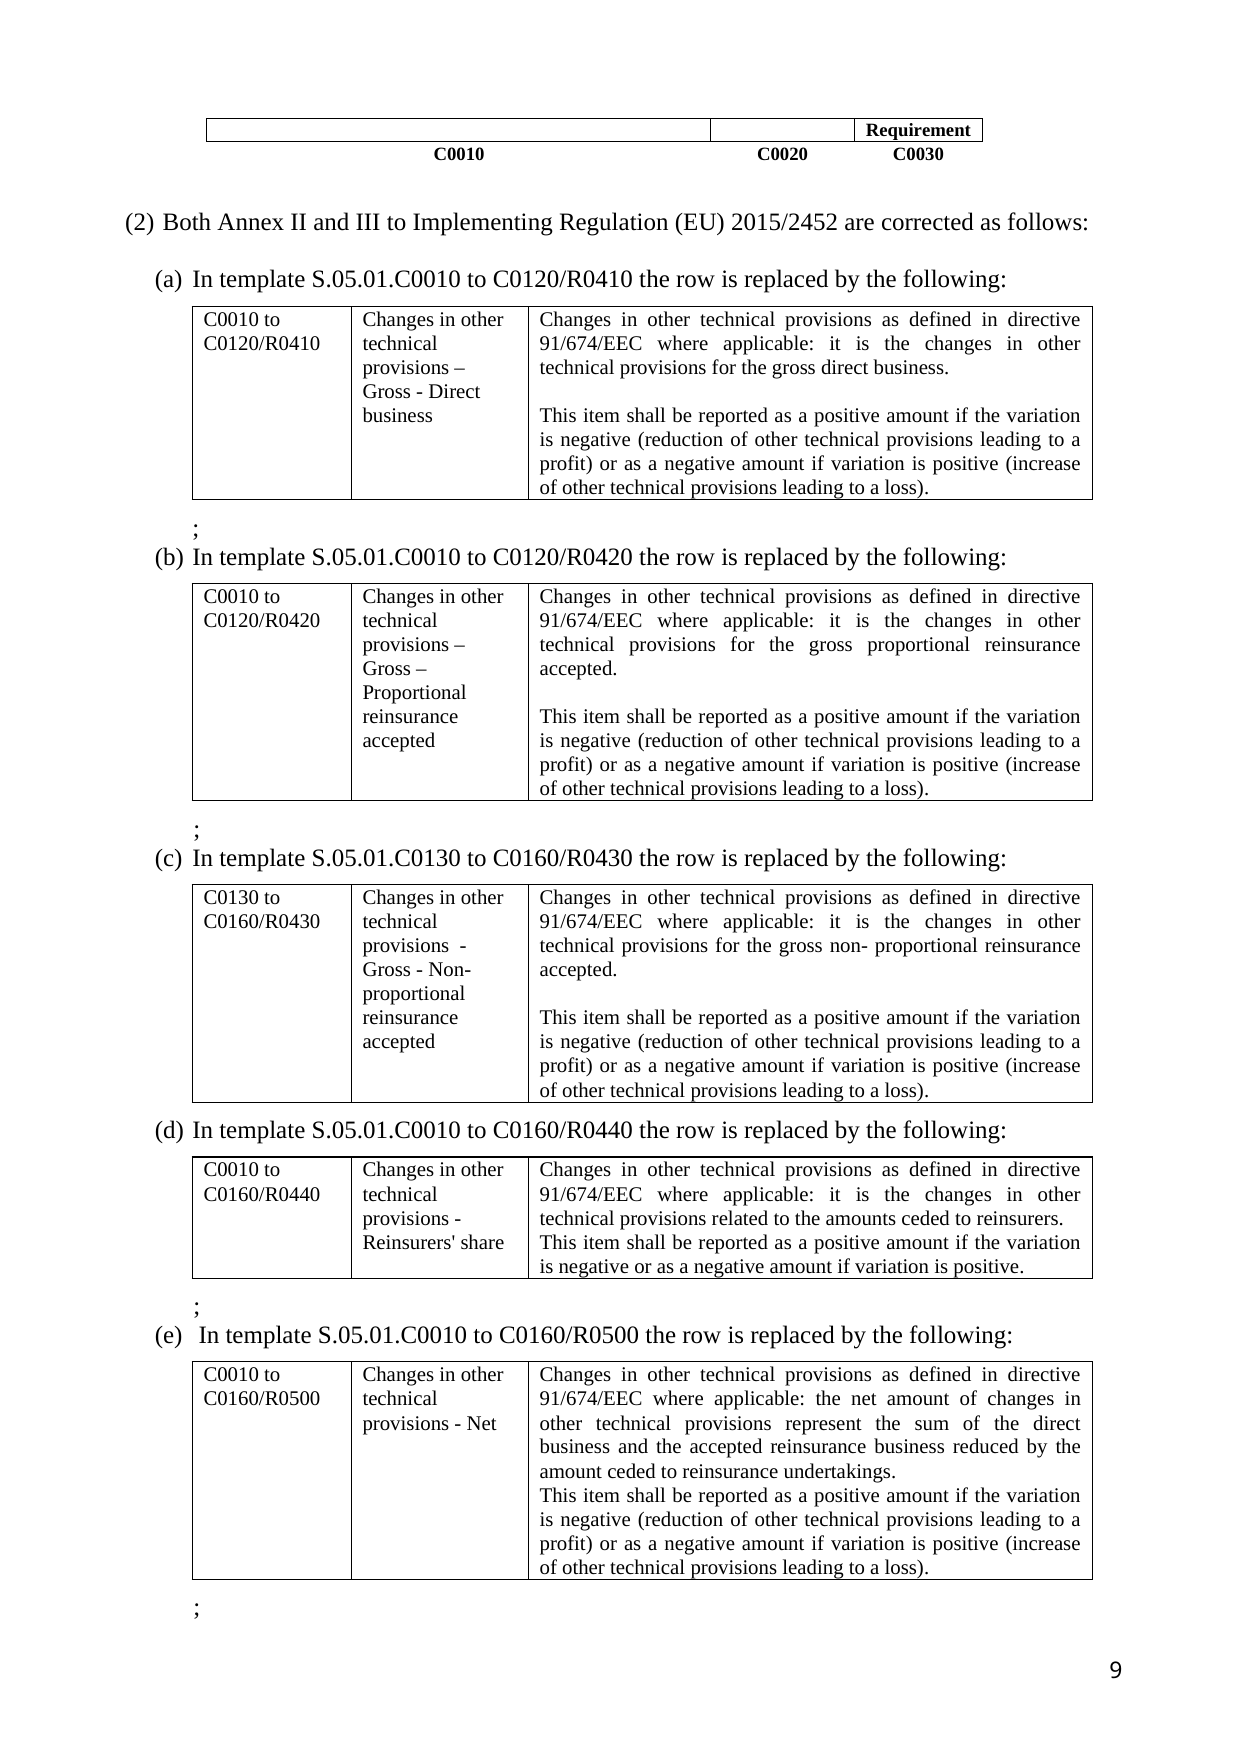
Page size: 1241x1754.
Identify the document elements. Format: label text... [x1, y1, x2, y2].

list In template S.05.01.C0010 to C0120/R0420 the row is replaced by the following: [154, 542, 1122, 570]
table_header Changes in other technical provisions – Gross - Direct business [352, 307, 528, 499]
table_header C0010 to C0120/R0410 [193, 307, 351, 499]
table_header Changes in other technical provisions as defined in directive 91/674/EEC where applicable: it is the changes in other technical provisions related to the amounts ceded to reinsurers. This item shall be reported as a positive amount if the variation is negative or as a negative amount if variation is positive. [529, 1158, 1092, 1278]
list In template S.05.01.C0010 to C0160/R0440 the row is replaced by the following: [154, 1115, 1122, 1144]
table_header Changes in other technical provisions - Net [352, 1362, 528, 1579]
list In template S.05.01.C0010 to C0120/R0410 the row is replaced by the following: [154, 264, 1122, 293]
table_header Changes in other technical provisions as defined in directive 91/674/EEC where applicable: it is the changes in other technical provisions for the gross non- proportional reinsurance accepted. This item shall be reported as a positive amount if the variation is negative (reduction of other technical provisions leading to a profit) or as a negative amount if variation is positive (increase of other technical provisions leading to a loss). [529, 885, 1092, 1102]
list ; [193, 814, 1122, 843]
list ; [192, 513, 1122, 542]
list ; [193, 1592, 1122, 1621]
table_header Changes in other technical provisions - Reinsurers' share [352, 1158, 528, 1278]
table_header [207, 119, 710, 141]
table_header Changes in other technical provisions as defined in directive 91/674/EEC where applicable: it is the changes in other technical provisions for the gross direct business. This item shall be reported as a positive amount if the variation is negative (reduction of other technical provisions leading to a profit) or as a negative amount if variation is positive (increase of other technical provisions leading to a loss). [529, 307, 1092, 499]
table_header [711, 119, 854, 141]
table_header C0010 to C0160/R0440 [193, 1158, 351, 1278]
list In template S.05.01.C0010 to C0160/R0500 the row is replaced by the following: [154, 1320, 1122, 1349]
table_header Changes in other technical provisions - Gross - Non- proportional reinsurance accepted [352, 885, 528, 1102]
table_header C0010 to C0160/R0500 [193, 1362, 351, 1579]
list Both Annex II and III to Implementing Regulation (EU) 2015/2452 are corrected as follows: [125, 207, 1122, 236]
table_cell C0020 [711, 142, 854, 166]
table_cell C0030 [854, 142, 982, 166]
table_header Changes in other technical provisions as defined in directive 91/674/EEC where applicable: the net amount of changes in other technical provisions represent the sum of the direct business and the accepted reinsurance business reduced by the amount ceded to reinsurance undertakings. This item shall be reported as a positive amount if the variation is negative (reduction of other technical provisions leading to a profit) or as a negative amount if variation is positive (increase of other technical provisions leading to a loss). [529, 1362, 1092, 1579]
table_cell C0010 [207, 142, 711, 166]
table_header C0010 to C0120/R0420 [193, 584, 351, 800]
table_header Changes in other technical provisions – Gross – Proportional reinsurance accepted [352, 584, 528, 800]
list In template S.05.01.C0130 to C0160/R0430 the row is replaced by the following: [154, 843, 1122, 871]
list ; [193, 1291, 1122, 1320]
table_header Changes in other technical provisions as defined in directive 91/674/EEC where applicable: it is the changes in other technical provisions for the gross proportional reinsurance accepted. This item shall be reported as a positive amount if the variation is negative (reduction of other technical provisions leading to a profit) or as a negative amount if variation is positive (increase of other technical provisions leading to a loss). [529, 584, 1092, 800]
table_header C0130 to C0160/R0430 [193, 885, 351, 1102]
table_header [855, 119, 982, 141]
